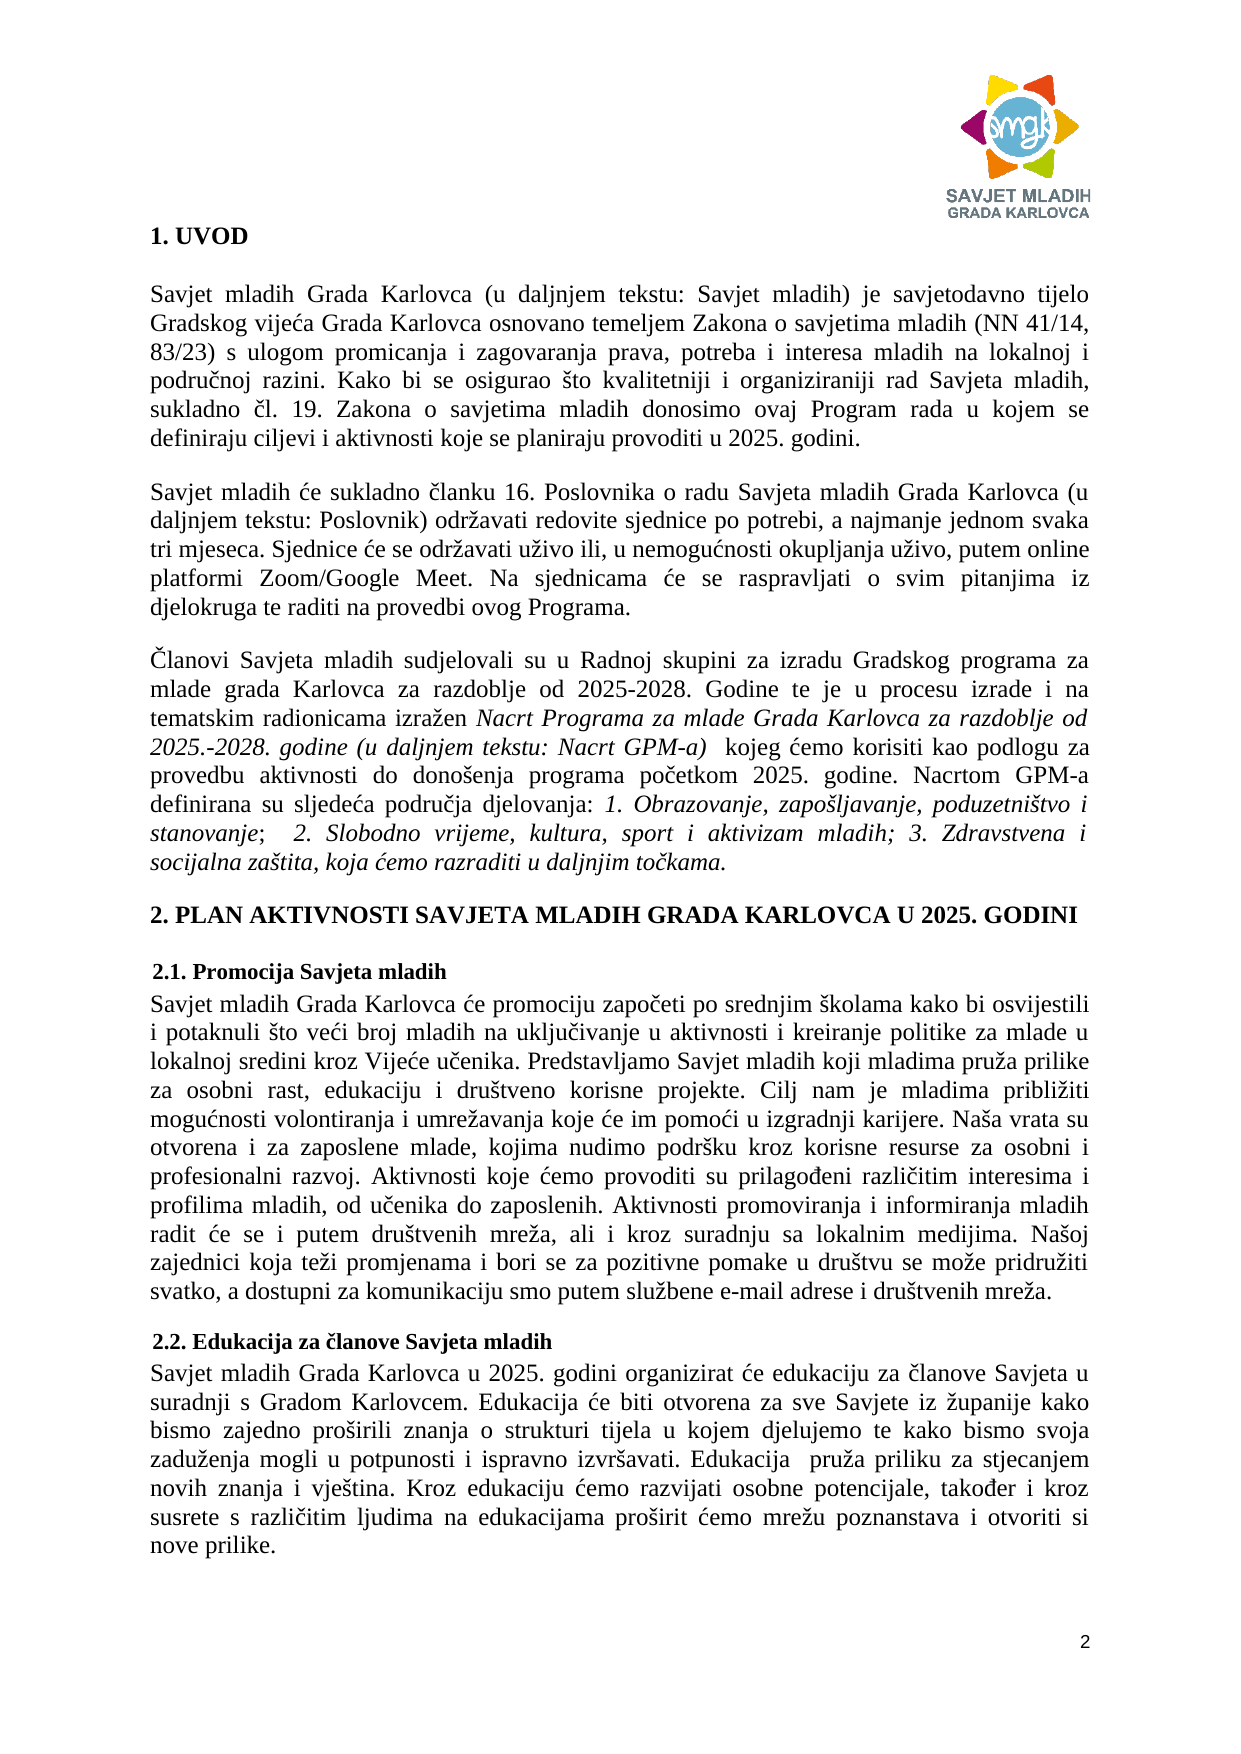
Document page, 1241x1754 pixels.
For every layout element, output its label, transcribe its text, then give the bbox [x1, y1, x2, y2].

subtitle 2.1. Promocija Savjeta mladih [152, 958, 1090, 985]
subtitle 2.2. Edukacija za članove Savjeta mladih [152, 1328, 1090, 1354]
text Savjet mladih Grada Karlovca u 2025. godini organizirat će edukaciju za članove Savjeta u suradnji s Gradom Karlovcem. Edukacija će biti otvorena za sve Savjete iz županije kako bismo zajedno proširili znanja o strukturi tijela u kojem djelujemo te kako bismo svoja zaduženja mogli u potpunosti i ispravno izvršavati. Edukacija pruža priliku za stjecanjem novih znanja i vještina. Kroz edukaciju ćemo razvijati osobne potencijale, također i kroz susrete s različitim ljudima na edukacijama proširit ćemo mrežu poznanstava i otvoriti si nove prilike. [150, 1358, 1090, 1559]
text Članovi Savjeta mladih sudjelovali su u Radnoj skupini za izradu Gradskog programa za mlade grada Karlovca za razdoblje od 2025-2028. Godine te je u procesu izrade i na tematskim radionicama izražen Nacrt Programa za mlade Grada Karlovca za razdoblje od 2025.-2028. godine (u daljnjem tekstu: Nacrt GPM-a) kojeg ćemo korisiti kao podlogu za provedbu aktivnosti do donošenja programa početkom 2025. godine. Nacrtom GPM-a definirana su sljedeća područja djelovanja: 1. Obrazovanje, zapošljavanje, poduzetništvo i stanovanje; 2. Slobodno vrijeme, kultura, sport i aktivizam mladih; 3. Zdravstvena i socijalna zaštita, koja ćemo razraditi u daljnjim točkama. [150, 645, 1090, 875]
picture [946, 75, 1091, 218]
subtitle 1. UVOD [150, 221, 1090, 250]
text Savjet mladih Grada Karlovca će promociju započeti po srednjim školama kako bi osvijestili i potaknuli što veći broj mladih na uključivanje u aktivnosti i kreiranje politike za mlade u lokalnoj sredini kroz Vijeće učenika. Predstavljamo Savjet mladih koji mladima pruža prilike za osobni rast, edukaciju i društveno korisne projekte. Cilj nam je mladima približiti mogućnosti volontiranja i umrežavanja koje će im pomoći u izgradnji karijere. Naša vrata su otvorena i za zaposlene mlade, kojima nudimo podršku kroz korisne resurse za osobni i profesionalni razvoj. Aktivnosti koje ćemo provoditi su prilagođeni različitim interesima i profilima mladih, od učenika do zaposlenih. Aktivnosti promoviranja i informiranja mladih radit će se i putem društvenih mreža, ali i kroz suradnju sa lokalnim medijima. Našoj zajednici koja teži promjenama i bori se za pozitivne pomake u društvu se može pridružiti svatko, a dostupni za komunikaciju smo putem službene e-mail adrese i društvenih mreža. [150, 989, 1090, 1305]
subtitle 2. PLAN AKTIVNOSTI SAVJETA MLADIH GRADA KARLOVCA U 2025. GODINI [150, 900, 1090, 929]
text Savjet mladih Grada Karlovca (u daljnjem tekstu: Savjet mladih) je savjetodavno tijelo Gradskog vijeća Grada Karlovca osnovano temeljem Zakona o savjetima mladih (NN 41/14, 83/23) s ulogom promicanja i zagovaranja prava, potreba i interesa mladih na lokalnoj i područnoj razini. Kako bi se osigurao što kvalitetniji i organiziraniji rad Savjeta mladih, sukladno čl. 19. Zakona o savjetima mladih donosimo ovaj Program rada u kojem se definiraju ciljevi i aktivnosti koje se planiraju provoditi u 2025. godini. [150, 279, 1090, 452]
text Savjet mladih će sukladno članku 16. Poslovnika o radu Savjeta mladih Grada Karlovca (u daljnjem tekstu: Poslovnik) održavati redovite sjednice po potrebi, a najmanje jednom svaka tri mjeseca. Sjednice će se održavati uživo ili, u nemogućnosti okupljanja uživo, putem online platformi Zoom/Google Meet. Na sjednicama će se raspravljati o svim pitanjima iz djelokruga te raditi na provedbi ovog Programa. [150, 477, 1090, 620]
